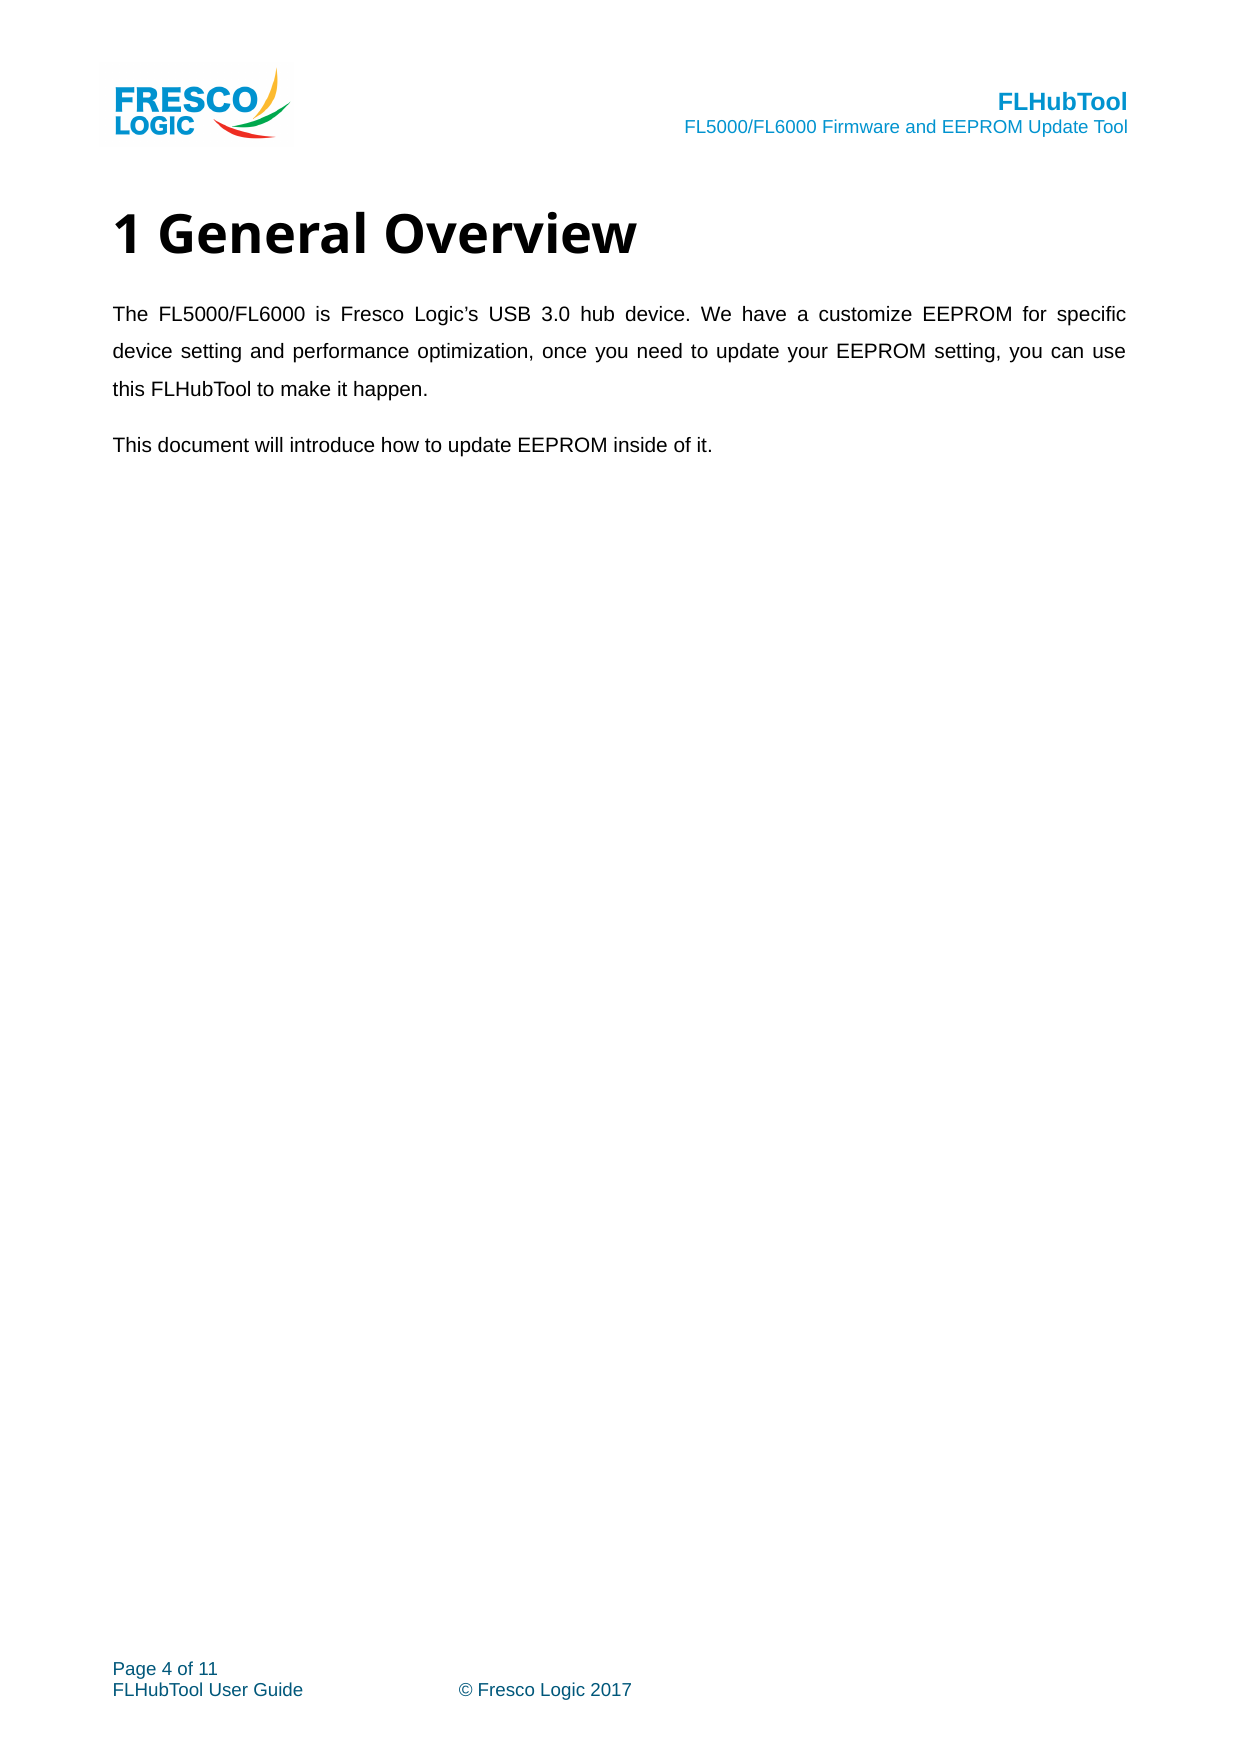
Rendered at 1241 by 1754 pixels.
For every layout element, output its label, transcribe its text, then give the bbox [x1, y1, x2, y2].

picture [98, 62, 294, 147]
text This document will introduce how to update EEPROM inside of it. [112, 426, 1128, 464]
text The FL5000/FL6000 is Fresco Logic’s USB 3.0 hub device. We have a customize EEPROM for specific device setting and performance optimization, once you need to update your EEPROM setting, you can use this FLHubTool to make it happen. [112, 295, 1128, 408]
picture [458, 1683, 472, 1696]
subtitle General Overview [112, 195, 1128, 270]
picture [114, 1683, 123, 1696]
picture [479, 1683, 488, 1696]
